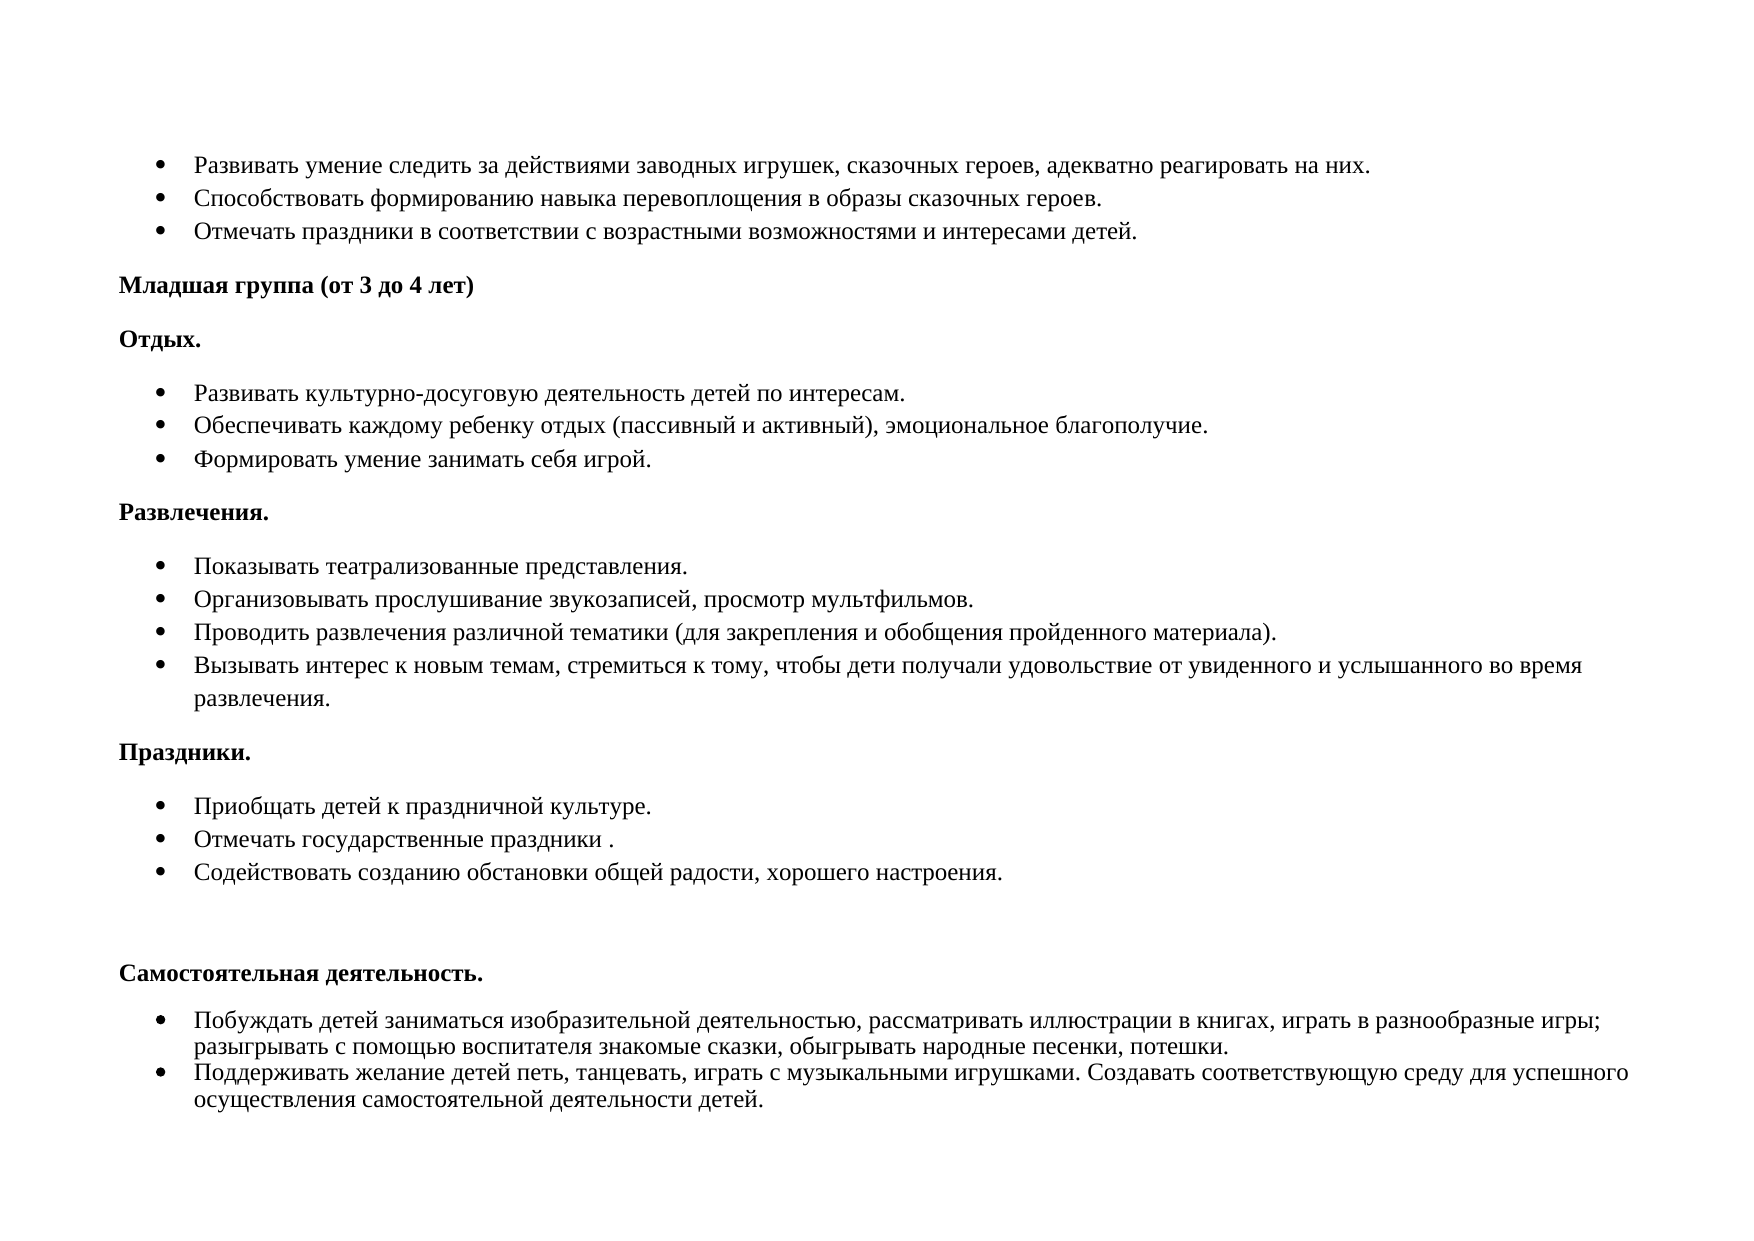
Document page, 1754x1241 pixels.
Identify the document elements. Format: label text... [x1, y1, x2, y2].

list Проводить развлечения различной тематики (для закрепления и обобщения пройденного материала). [156, 617, 1635, 646]
list Вызывать интерес к новым темам, стремиться к тому, чтобы дети получали удовольствие от увиденного и услышанного во время развлечения. [156, 650, 1635, 712]
text Отдых. [119, 324, 1635, 352]
list Приобщать детей к праздничной культуре. [156, 791, 1635, 820]
list Отмечать праздники в соответствии с возрастными возможностями и интересами детей. [156, 216, 1635, 245]
list Способствовать формированию навыка перевоплощения в образы сказочных героев. [156, 183, 1635, 212]
list Организовывать прослушивание звукозаписей, просмотр мультфильмов. [156, 584, 1635, 613]
text Развлечения. [119, 497, 1635, 526]
list Формировать умение занимать себя игрой. [156, 444, 1635, 472]
list Побуждать детей заниматься изобразительной деятельностью, рассматривать иллюстрации в книгах, играть в разнообразные игры; разыгрывать с помощью воспитателя знакомые сказки, обыгрывать народные песенки, потешки. [156, 1008, 1635, 1060]
text Младшая группа (от 3 до 4 лет) [119, 270, 1635, 299]
list Развивать культурно-досуговую деятельность детей по интересам. [156, 378, 1635, 406]
text Праздники. [119, 737, 1635, 766]
text Самостоятельная деятельность. [119, 961, 1635, 987]
list Развивать умение следить за действиями заводных игрушек, сказочных героев, адекватно реагировать на них. [156, 150, 1635, 179]
list Обеспечивать каждому ребенку отдых (пассивный и активный), эмоциональное благополучие. [156, 411, 1635, 439]
list Показывать театрализованные представления. [156, 551, 1635, 580]
list Содействовать созданию обстановки общей радости, хорошего настроения. [156, 857, 1635, 886]
list Отмечать государственные праздники . [156, 824, 1635, 853]
list Поддерживать желание детей петь, танцевать, играть с музыкальными игрушками. Создавать соответствующую среду для успешного осуществления самостоятельной деятельности детей. [156, 1060, 1635, 1112]
